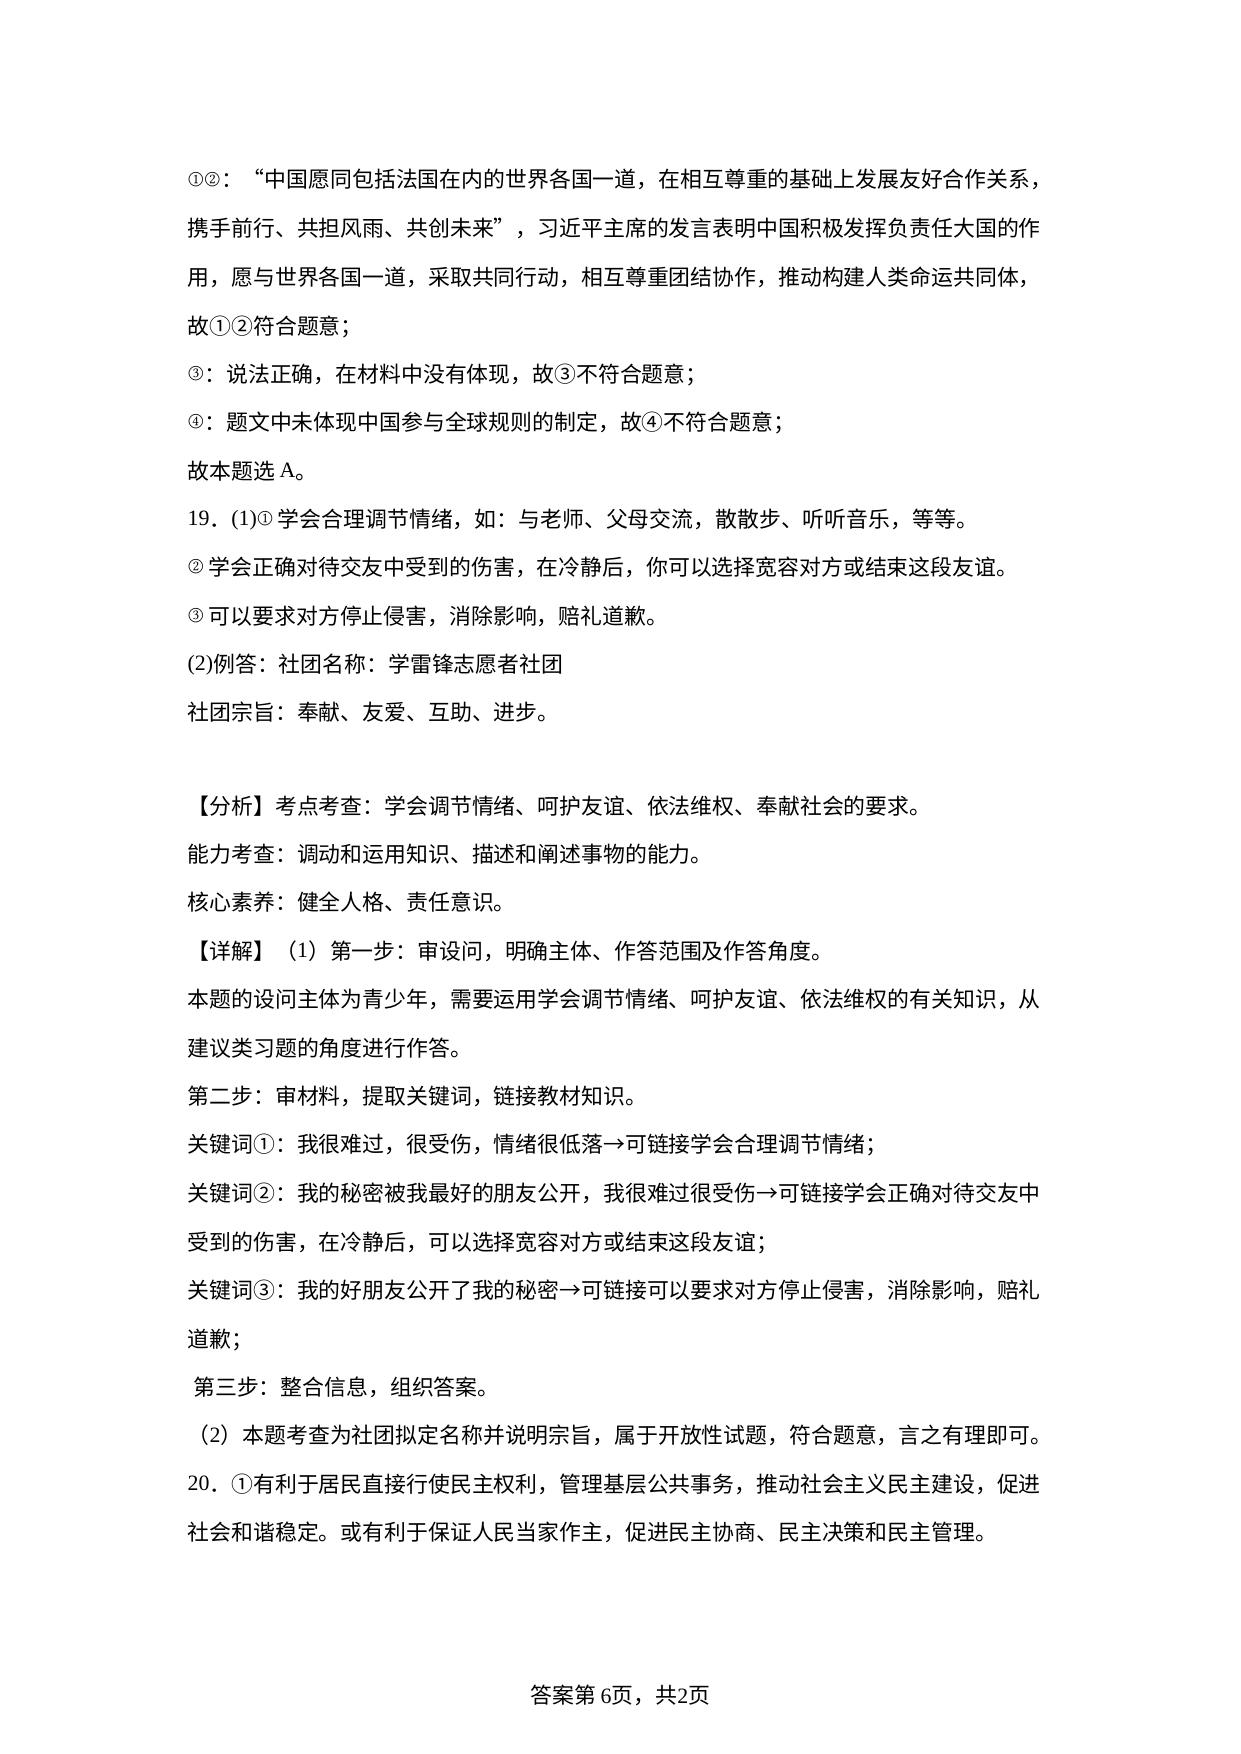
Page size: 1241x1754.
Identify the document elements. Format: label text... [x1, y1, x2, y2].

text 关键词②：我的秘密被我最好的朋友公开，我很难过很受伤→可链接学会正确对待交友中受到的伤害，在冷静后，可以选择宽容对方或结束这段友谊； [187, 1175, 1053, 1257]
text 关键词①：我很难过，很受伤，情绪很低落→可链接学会合理调节情绪； [187, 1127, 1053, 1159]
text 【分析】考点考查：学会调节情绪、呵护友谊、依法维权、奉献社会的要求。 [187, 788, 1053, 821]
text 本题的设问主体为青少年，需要运用学会调节情绪、呵护友谊、依法维权的有关知识，从建议类习题的角度进行作答。 [187, 982, 1053, 1063]
text 19．(1)①学会合理调节情绪，如：与老师、父母交流，散散步、听听音乐，等等。 [187, 502, 1053, 534]
text 关键词③：我的好朋友公开了我的秘密→可链接可以要求对方停止侵害，消除影响，赔礼道歉； [187, 1272, 1053, 1354]
text 第三步：整合信息，组织答案。 [187, 1369, 1053, 1402]
text 核心素养：健全人格、责任意识。 [187, 885, 1053, 917]
text 第二步：审材料，提取关键词，链接教材知识。 [187, 1079, 1053, 1111]
text 20．①有利于居民直接行使民主权利，管理基层公共事务，推动社会主义民主建设，促进社会和谐稳定。或有利于保证人民当家作主，促进民主协商、民主决策和民主管理。 [187, 1466, 1053, 1547]
text (2)例答：社团名称：学雷锋志愿者社团 [187, 647, 1053, 679]
text ④：题文中未体现中国参与全球规则的制定，故④不符合题意； [187, 405, 1053, 437]
text 能力考查：调动和运用知识、描述和阐述事物的能力。 [187, 837, 1053, 869]
text ③：说法正确，在材料中没有体现，故③不符合题意； [187, 357, 1053, 389]
text ②学会正确对待交友中受到的伤害，在冷静后，你可以选择宽容对方或结束这段友谊。 [187, 550, 1053, 582]
text ①②：“中国愿同包括法国在内的世界各国一道，在相互尊重的基础上发展友好合作关系，携手前行、共担风雨、共创未来”，习近平主席的发言表明中国积极发挥负责任大国的作用，愿与世界各国一道，采取共同行动，相互尊重团结协作，推动构建人类命运共同体，故①②符合题意； [187, 162, 1053, 341]
text 【详解】（1）第一步：审设问，明确主体、作答范围及作答角度。 [187, 933, 1053, 966]
text 故本题选A。 [187, 453, 1053, 486]
text 社团宗旨：奉献、友爱、互助、进步。 [187, 695, 1053, 727]
text （2）本题考查为社团拟定名称并说明宗旨，属于开放性试题，符合题意，言之有理即可。 [187, 1418, 1053, 1450]
text ③可以要求对方停止侵害，消除影响，赔礼道歉。 [187, 598, 1053, 631]
